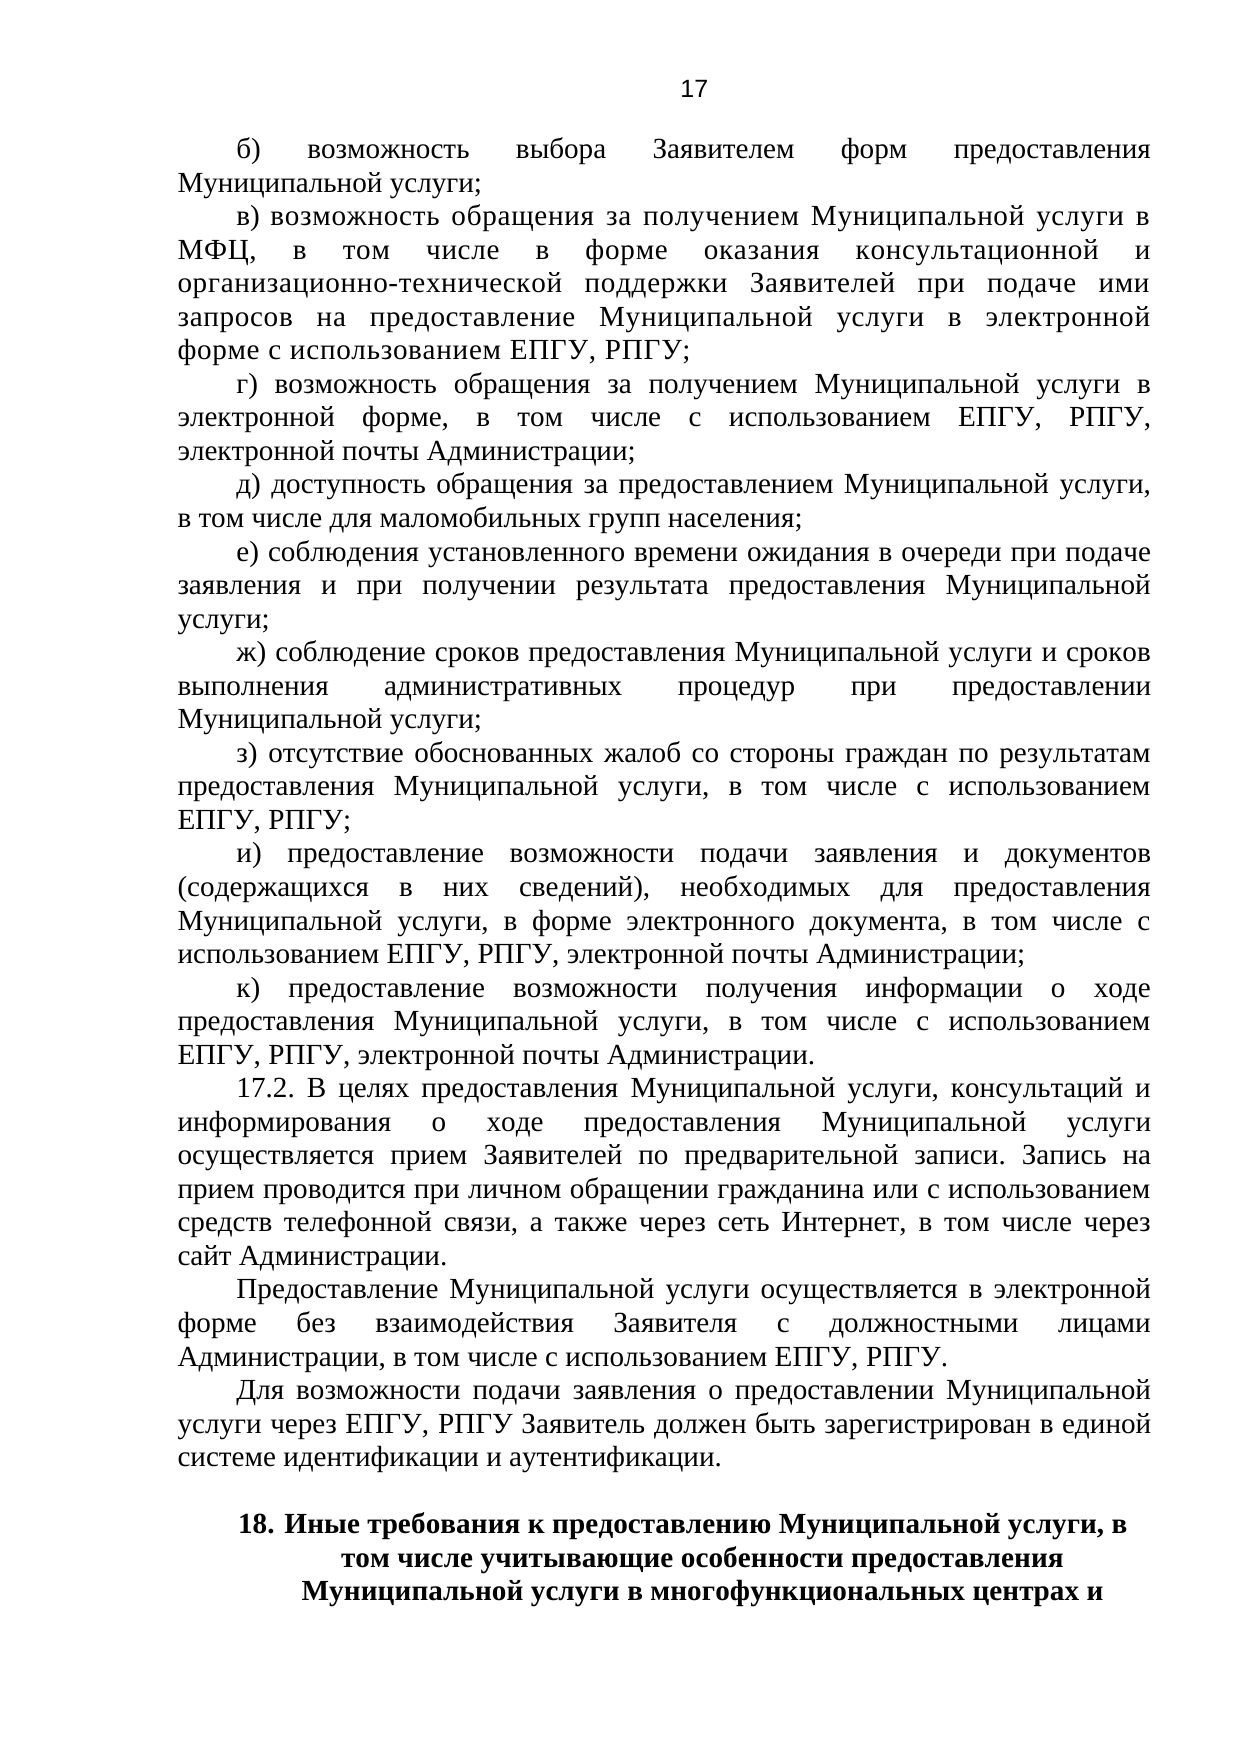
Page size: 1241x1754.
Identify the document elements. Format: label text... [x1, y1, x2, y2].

text 17.2. В целях предоставления Муниципальной услуги, консультаций и информирования о ходе предоставления Муниципальной услуги осуществляется прием Заявителей по предварительной записи. Запись на прием проводится при личном обращении гражданина или с использованием средств телефонной связи, а также через сеть Интернет, в том числе через сайт Администрации. [177, 1070, 1152, 1272]
text е) соблюдения установленного времени ожидания в очереди при подаче заявления и при получении результата предоставления Муниципальной услуги; [177, 534, 1152, 634]
text Для возможности подачи заявления о предоставлении Муниципальной услуги через ЕПГУ, РПГУ Заявитель должен быть зарегистрирован в единой системе идентификации и аутентификации. [177, 1372, 1152, 1473]
text к) предоставление возможности получения информации о ходе предоставления Муниципальной услуги, в том числе с использованием ЕПГУ, РПГУ, электронной почты Администрации. [177, 970, 1152, 1070]
text в) возможность обращения за получением Муниципальной услуги в МФЦ, в том числе в форме оказания консультационной и организационно-технической поддержки Заявителей при подаче ими запросов на предоставление Муниципальной услуги в электронной форме с использованием ЕПГУ, РПГУ; [177, 198, 1152, 366]
text д) доступность обращения за предоставлением Муниципальной услуги, в том числе для маломобильных групп населения; [177, 467, 1152, 534]
text з) отсутствие обоснованных жалоб со стороны граждан по результатам предоставления Муниципальной услуги, в том числе с использованием ЕПГУ, РПГУ; [177, 735, 1152, 836]
text и) предоставление возможности подачи заявления и документов (содержащихся в них сведений), необходимых для предоставления Муниципальной услуги, в форме электронного документа, в том числе с использованием ЕПГУ, РПГУ, электронной почты Администрации; [177, 836, 1152, 970]
text ж) соблюдение сроков предоставления Муниципальной услуги и сроков выполнения административных процедур при предоставлении Муниципальной услуги; [177, 634, 1152, 735]
text г) возможность обращения за получением Муниципальной услуги в электронной форме, в том числе с использованием ЕПГУ, РПГУ, электронной почты Администрации; [177, 366, 1152, 467]
text Предоставление Муниципальной услуги осуществляется в электронной форме без взаимодействия Заявителя с должностными лицами Администрации, в том числе с использованием ЕПГУ, РПГУ. [177, 1272, 1152, 1372]
text б) возможность выбора Заявителем форм предоставления Муниципальной услуги; [177, 131, 1152, 198]
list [215, 1506, 1152, 1607]
